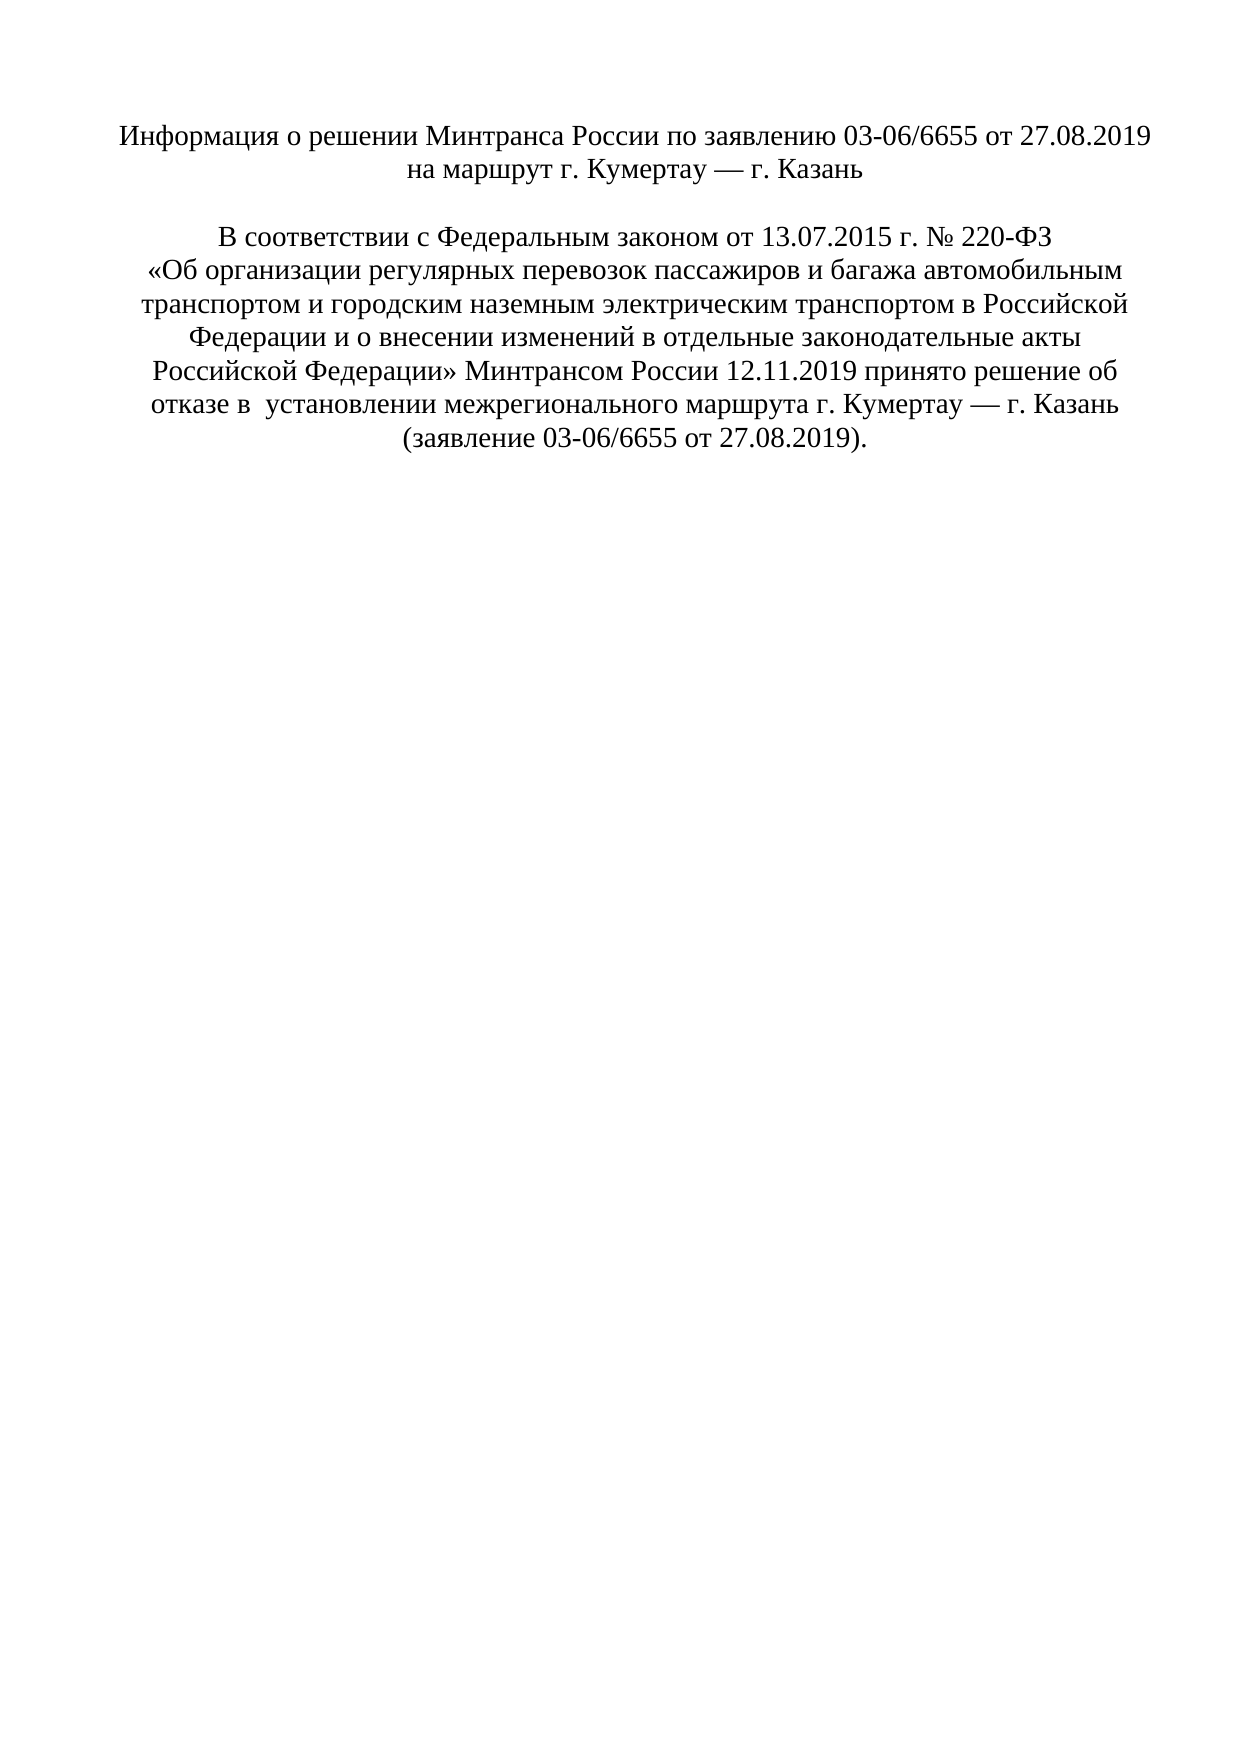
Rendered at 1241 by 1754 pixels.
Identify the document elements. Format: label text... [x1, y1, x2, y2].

text Информация о решении Минтранса России по заявлению 03-06/6655 от 27.08.2019 на маршрут г. Кумертау — г. Казань [118, 118, 1152, 185]
text В соответствии с Федеральным законом от 13.07.2015 г. № 220-ФЗ «Об организации регулярных перевозок пассажиров и багажа автомобильным транспортом и городским наземным электрическим транспортом в Российской Федерации и о внесении изменений в отдельные законодательные акты Российской Федерации» Минтрансом России 12.11.2019 принято решение об отказе в установлении межрегионального маршрута г. Кумертау — г. Казань (заявление 03-06/6655 от 27.08.2019). [118, 219, 1152, 453]
